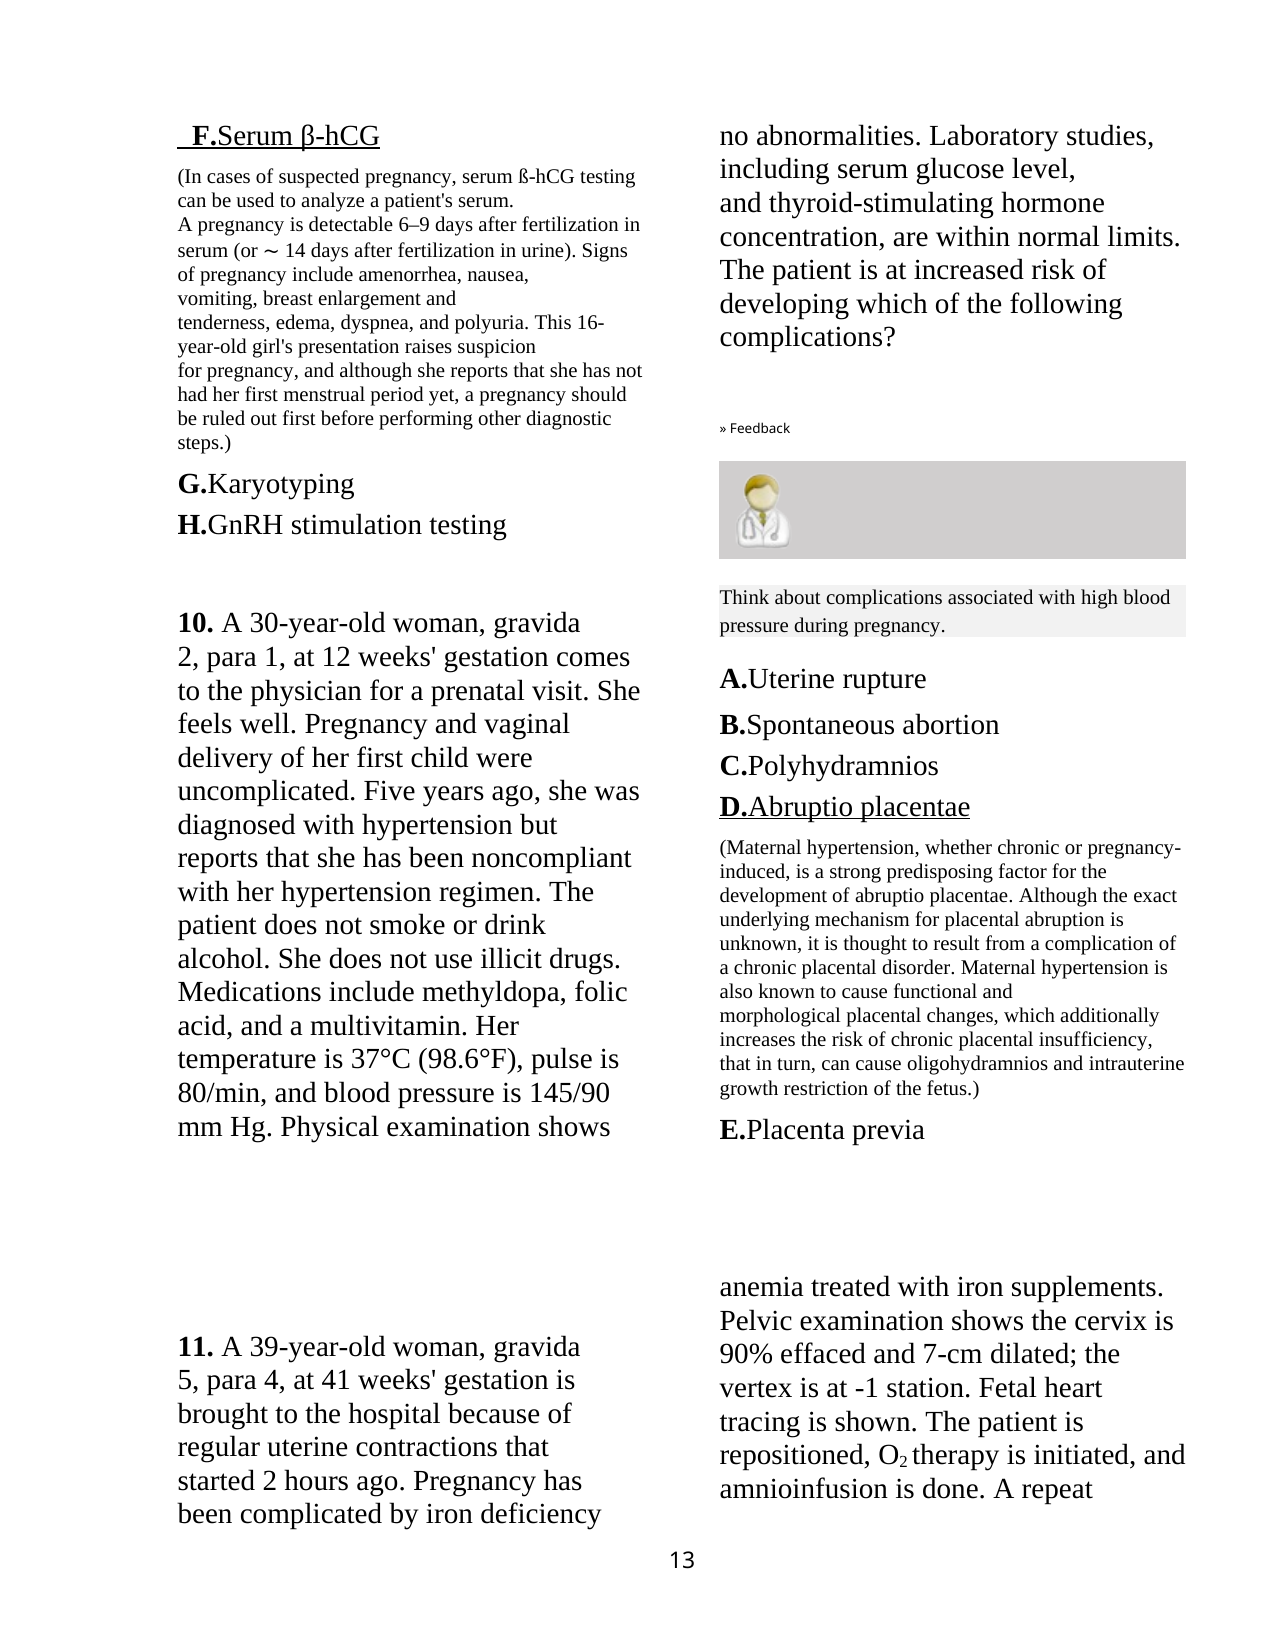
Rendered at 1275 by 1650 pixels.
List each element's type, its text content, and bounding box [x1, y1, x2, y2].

text E.Placenta previa [719, 1112, 1186, 1146]
text Think about complications associated with high blood pressure during pregnancy. [719, 585, 1186, 637]
text 10. A 30-year-old woman, gravida 2, para 1, at 12 weeks' gestation comes to the physician for a prenatal visit. She feels well. Pregnancy and vaginal delivery of her first child were uncomplicated. Five years ago, she was diagnosed with hypertension but reports that she has been noncompliant with her hypertension regimen. The patient does not smoke or drink alcohol. She does not use illicit drugs. Medications include methyldopa, folic acid, and a multivitamin. Her temperature is 37°C (98.6°F), pulse is 80/min, and blood pressure is 145/90 mm Hg. Physical examination shows no abnormalities. Laboratory studies, including serum glucose level, and thyroid-stimulating hormone concentration, are within normal limits. The patient is at increased risk of developing which of the following complications? [719, 118, 1186, 353]
text » Feedback [719, 418, 1186, 437]
text 10. A 30-year-old woman, gravida 2, para 1, at 12 weeks' gestation comes to the physician for a prenatal visit. She feels well. Pregnancy and vaginal delivery of her first child were uncomplicated. Five years ago, she was diagnosed with hypertension but reports that she has been noncompliant with her hypertension regimen. The patient does not smoke or drink alcohol. She does not use illicit drugs. Medications include methyldopa, folic acid, and a multivitamin. Her temperature is 37°C (98.6°F), pulse is 80/min, and blood pressure is 145/90 mm Hg. Physical examination shows no abnormalities. Laboratory studies, including serum glucose level, and thyroid-stimulating hormone concentration, are within normal limits. The patient is at increased risk of developing which of the following complications? [177, 606, 644, 1142]
text G.Karyotyping [177, 467, 644, 500]
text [177, 1329, 644, 1530]
text F.Serum β-hCG [177, 118, 644, 152]
text (Maternal hypertension, whether chronic or pregnancy-induced, is a strong predisposing factor for the development of abruptio placentae. Although the exact underlying mechanism for placental abruption is unknown, it is thought to result from a complication of a chronic placental disorder. Maternal hypertension is also known to cause functional and morphological placental changes, which additionally increases the risk of chronic placental insufficiency, that in turn, can cause oligohydramnios and intrauterine growth restriction of the fetus.) [719, 835, 1186, 1099]
text (In cases of suspected pregnancy, serum ß-hCG testing can be used to analyze a patient's serum. A pregnancy is detectable 6–9 days after fertilization in serum (or ∼ 14 days after fertilization in urine). Signs of pregnancy include amenorrhea, nausea, vomiting, breast enlargement and tenderness, edema, dyspnea, and polyuria. This 16-year-old girl's presentation raises suspicion for pregnancy, and although she reports that she has not had her first menstrual period yet, a pregnancy should be ruled out first before performing other diagnostic steps.) [177, 164, 644, 454]
picture [719, 460, 807, 560]
text A.Uterine rupture [719, 661, 1186, 694]
text B.Spontaneous abortion [719, 707, 1186, 741]
text C.Polyhydramnios [719, 748, 1186, 781]
text H.GnRH stimulation testing [177, 507, 644, 541]
text D.Abruptio placentae [719, 789, 1186, 822]
